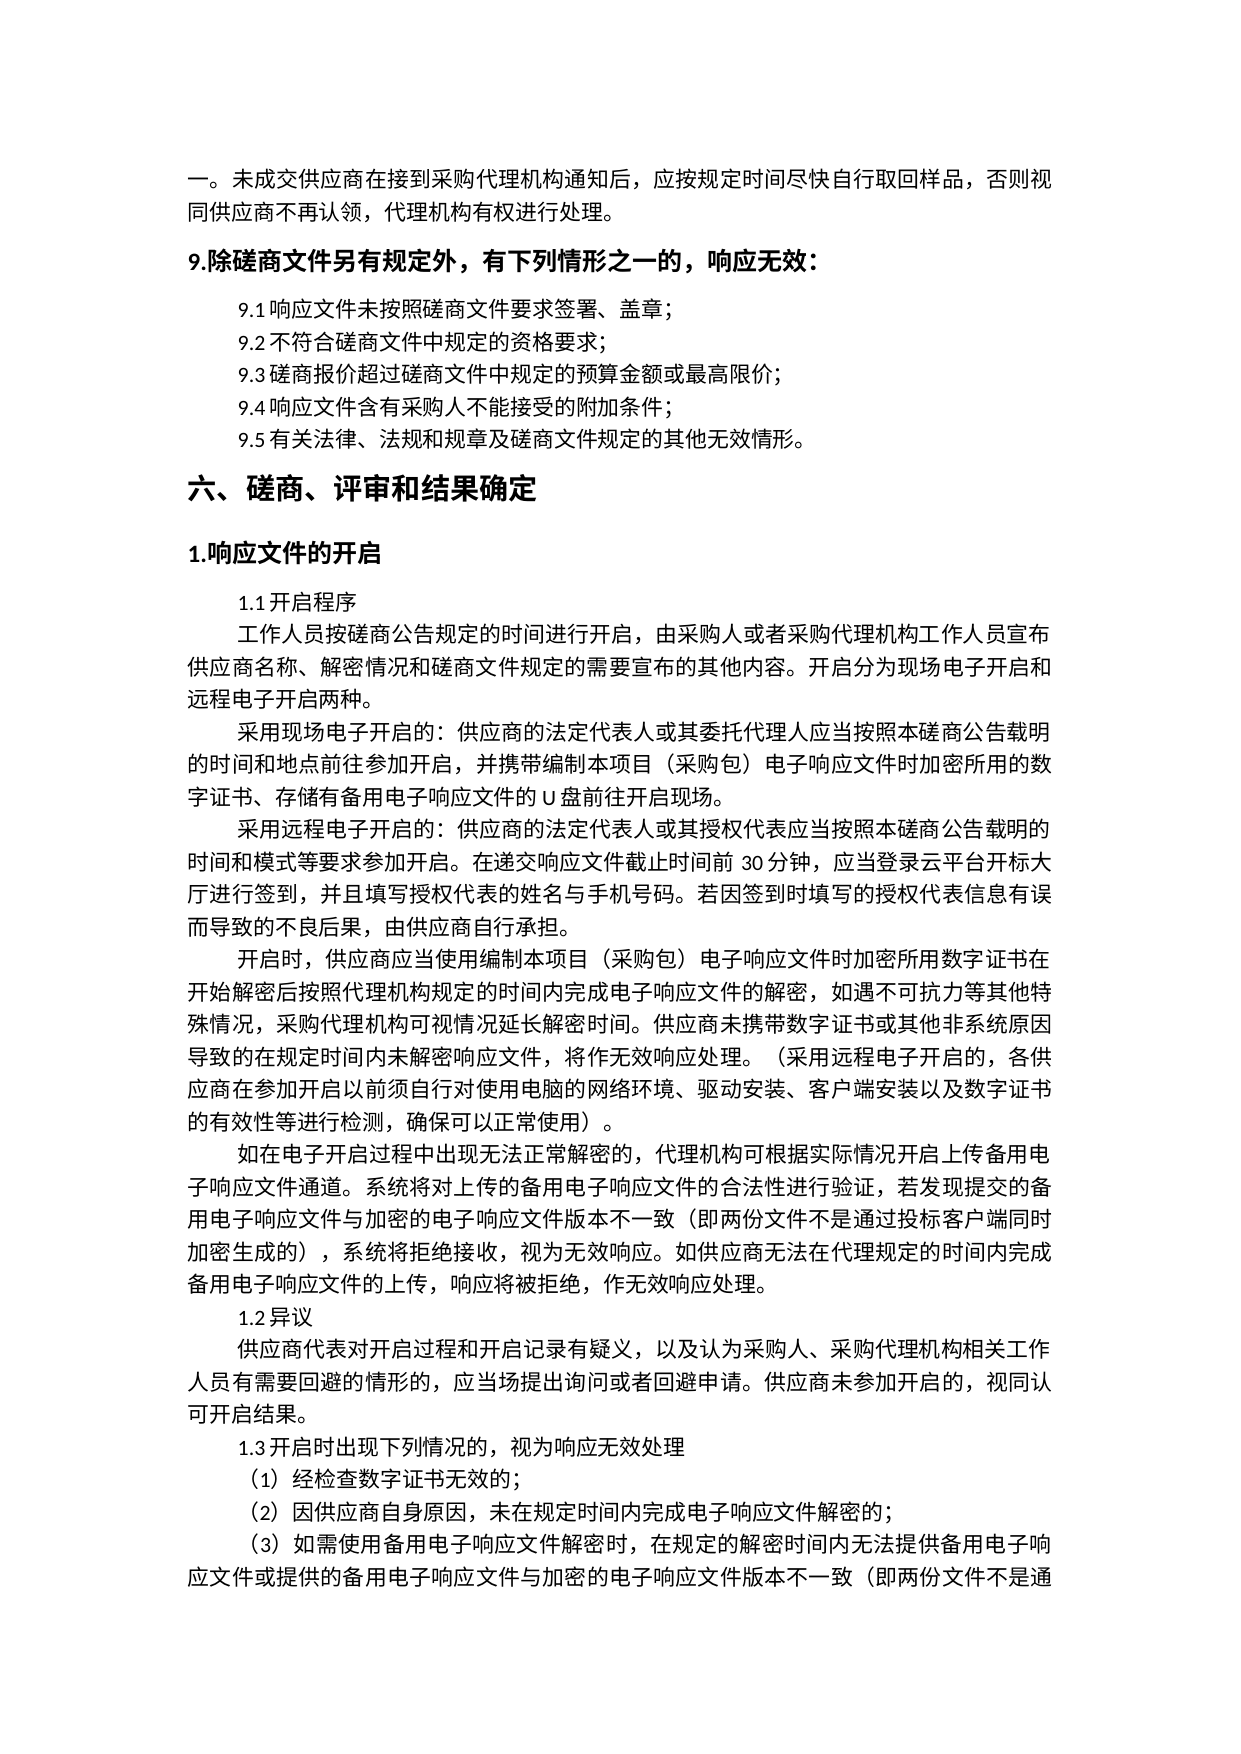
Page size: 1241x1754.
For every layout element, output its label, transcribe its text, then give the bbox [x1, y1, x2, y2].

text 9.1响应文件未按照磋商文件要求签署、盖章； [187, 292, 1053, 324]
text 如在电子开启过程中出现无法正常解密的，代理机构可根据实际情况开启上传备用电子响应文件通道。系统将对上传的备用电子响应文件的合法性进行验证，若发现提交的备用电子响应文件与加密的电子响应文件版本不一致（即两份文件不是通过投标客户端同时加密生成的），系统将拒绝接收，视为无效响应。如供应商无法在代理规定的时间内完成备用电子响应文件的上传，响应将被拒绝，作无效响应处理。 [187, 1137, 1053, 1299]
text 9.4响应文件含有采购人不能接受的附加条件； [187, 389, 1053, 422]
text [187, 1527, 1053, 1592]
text 9.除磋商文件另有规定外，有下列情形之一的，响应无效： [187, 227, 1053, 292]
text 1.2异议 [187, 1299, 1053, 1332]
text 采用远程电子开启的：供应商的法定代表人或其授权代表应当按照本磋商公告载明的时间和模式等要求参加开启。在递交响应文件截止时间前30分钟，应当登录云平台开标大厅进行签到，并且填写授权代表的姓名与手机号码。若因签到时填写的授权代表信息有误而导致的不良后果，由供应商自行承担。 [187, 812, 1053, 942]
text 9.2不符合磋商文件中规定的资格要求； [187, 324, 1053, 357]
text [187, 162, 1053, 227]
text 1.3开启时出现下列情况的，视为响应无效处理 [187, 1429, 1053, 1462]
text 1.响应文件的开启 [187, 519, 1053, 584]
text （2）因供应商自身原因，未在规定时间内完成电子响应文件解密的； [187, 1494, 1053, 1527]
text 采用现场电子开启的：供应商的法定代表人或其委托代理人应当按照本磋商公告载明的时间和地点前往参加开启，并携带编制本项目（采购包）电子响应文件时加密所用的数字证书、存储有备用电子响应文件的U盘前往开启现场。 [187, 714, 1053, 812]
text 9.3磋商报价超过磋商文件中规定的预算金额或最高限价； [187, 357, 1053, 389]
text 9.5有关法律、法规和规章及磋商文件规定的其他无效情形。 [187, 422, 1053, 454]
text （1）经检查数字证书无效的； [187, 1462, 1053, 1494]
text 供应商代表对开启过程和开启记录有疑义，以及认为采购人、采购代理机构相关工作人员有需要回避的情形的，应当场提出询问或者回避申请。供应商未参加开启的，视同认可开启结果。 [187, 1332, 1053, 1429]
text 六、磋商、评审和结果确定 [187, 454, 1053, 519]
text 1.1开启程序 [187, 584, 1053, 617]
text 开启时，供应商应当使用编制本项目（采购包）电子响应文件时加密所用数字证书在开始解密后按照代理机构规定的时间内完成电子响应文件的解密，如遇不可抗力等其他特殊情况，采购代理机构可视情况延长解密时间。供应商未携带数字证书或其他非系统原因导致的在规定时间内未解密响应文件，将作无效响应处理。（采用远程电子开启的，各供应商在参加开启以前须自行对使用电脑的网络环境、驱动安装、客户端安装以及数字证书的有效性等进行检测，确保可以正常使用）。 [187, 942, 1053, 1137]
text 工作人员按磋商公告规定的时间进行开启，由采购人或者采购代理机构工作人员宣布供应商名称、解密情况和磋商文件规定的需要宣布的其他内容。开启分为现场电子开启和远程电子开启两种。 [187, 617, 1053, 714]
